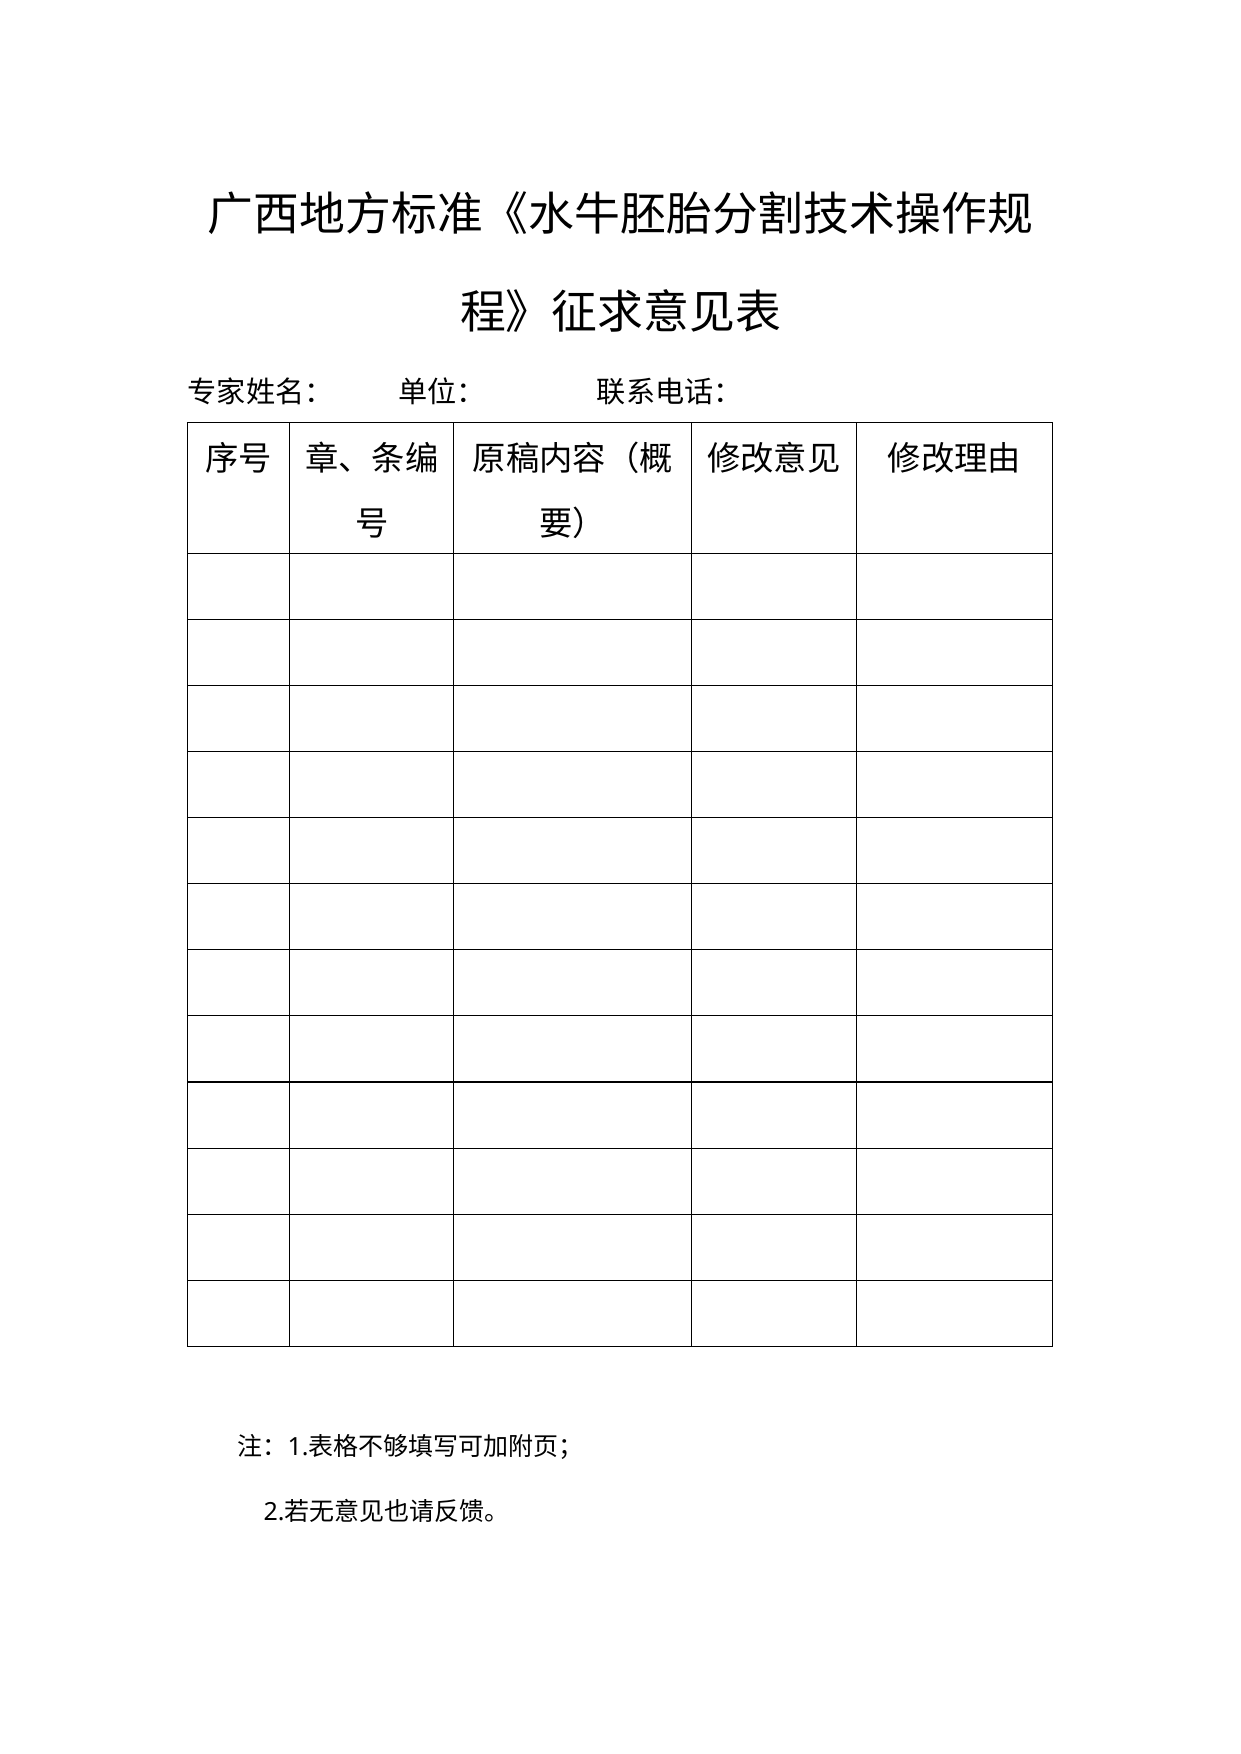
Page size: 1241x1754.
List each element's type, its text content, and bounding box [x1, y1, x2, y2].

table_cell [454, 1281, 691, 1346]
text 2.若无意见也请反馈。 [237, 1477, 1053, 1542]
table_cell [692, 620, 856, 685]
table_cell [454, 686, 691, 751]
table_cell [454, 950, 691, 1015]
table_cell [454, 1215, 691, 1279]
table_header 原稿内容（概要） [454, 423, 691, 553]
table_cell [290, 1215, 453, 1279]
table_cell [290, 554, 453, 619]
table_cell [290, 1083, 453, 1147]
table_cell [290, 1281, 453, 1346]
table_cell [857, 1083, 1052, 1147]
table_header 序号 [188, 423, 289, 553]
table_cell [290, 884, 453, 949]
table_cell [857, 1215, 1052, 1279]
table_cell [454, 620, 691, 685]
table_header 章、条编号 [290, 423, 453, 553]
table_cell [692, 1083, 856, 1147]
table_cell [692, 1149, 856, 1213]
table_cell [692, 686, 856, 751]
table_cell [290, 1149, 453, 1213]
table_cell [692, 752, 856, 817]
table_cell [290, 1016, 453, 1081]
table_cell [692, 554, 856, 619]
table_cell [857, 884, 1052, 949]
table_cell [188, 1083, 289, 1147]
table_cell [857, 1016, 1052, 1081]
table_cell [692, 950, 856, 1015]
table_cell [454, 1149, 691, 1213]
table_cell [857, 1281, 1052, 1346]
table_cell [188, 686, 289, 751]
table_cell [188, 818, 289, 883]
table_cell [290, 950, 453, 1015]
table_cell [188, 884, 289, 949]
table_cell [857, 686, 1052, 751]
table_cell [692, 818, 856, 883]
table_cell [857, 950, 1052, 1015]
table_cell [454, 818, 691, 883]
table_cell [692, 1215, 856, 1279]
table_cell [857, 620, 1052, 685]
table_cell [454, 884, 691, 949]
table_cell [188, 1215, 289, 1279]
text 注：1.表格不够填写可加附页； [237, 1412, 1053, 1477]
table_cell [290, 620, 453, 685]
table_cell [188, 1149, 289, 1213]
table_cell [857, 1149, 1052, 1213]
table_cell [188, 554, 289, 619]
table_cell [454, 554, 691, 619]
table_header 修改理由 [857, 423, 1052, 553]
table_cell [857, 752, 1052, 817]
table_cell [454, 1016, 691, 1081]
table_cell [290, 752, 453, 817]
table_cell [692, 1281, 856, 1346]
table_header 修改意见 [692, 423, 856, 553]
table_cell [188, 1281, 289, 1346]
table_cell [692, 884, 856, 949]
table_cell [857, 554, 1052, 619]
table_cell [454, 1083, 691, 1147]
text 广西地方标准《水牛胚胎分割技术操作规程》征求意见表 [187, 162, 1053, 357]
table_cell [188, 752, 289, 817]
table_cell [857, 818, 1052, 883]
table_cell [290, 818, 453, 883]
text 专家姓名： 单位： 联系电话： [187, 357, 1053, 422]
table_cell [290, 686, 453, 751]
table_cell [188, 620, 289, 685]
table_cell [692, 1016, 856, 1081]
table_cell [188, 1016, 289, 1081]
table_cell [454, 752, 691, 817]
table_cell [188, 950, 289, 1015]
